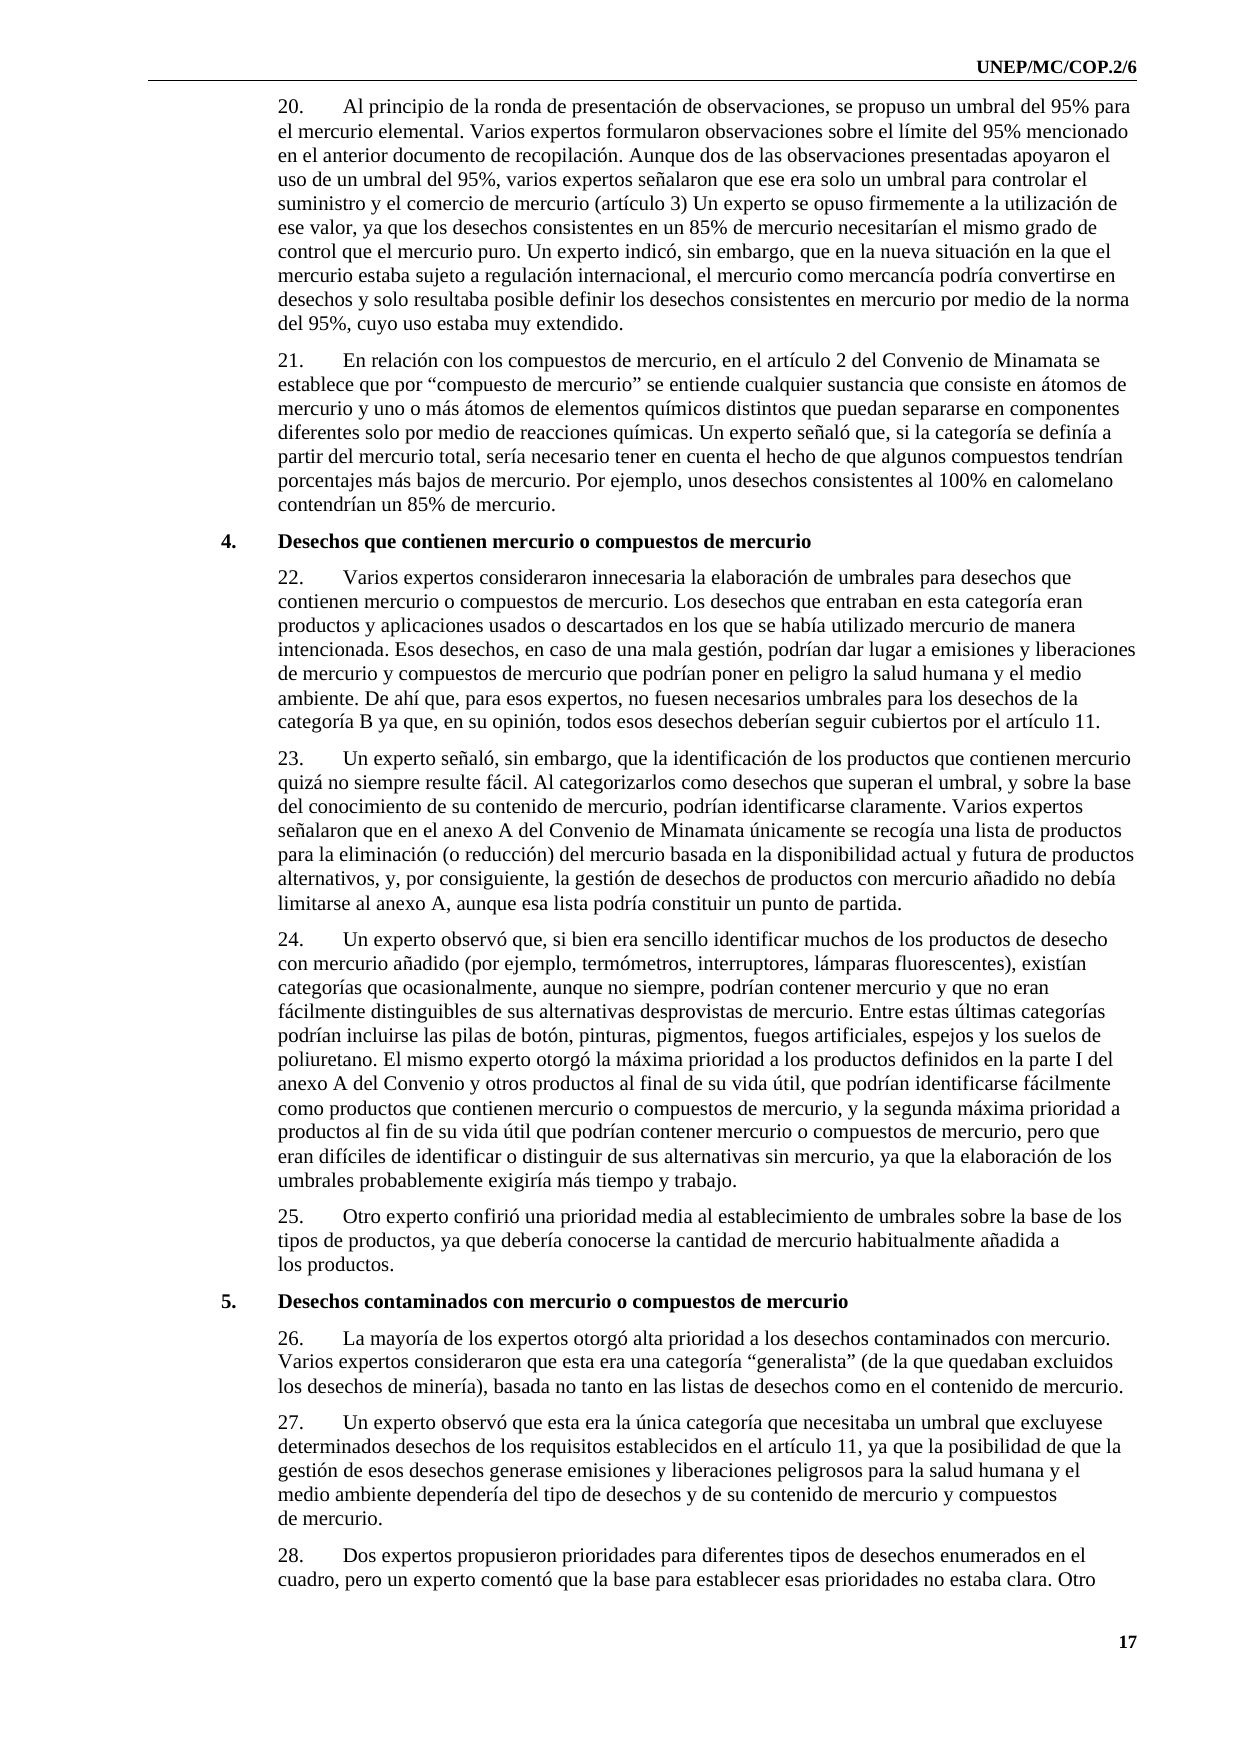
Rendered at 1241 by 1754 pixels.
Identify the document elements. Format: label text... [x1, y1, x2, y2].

text 5. Desechos contaminados con mercurio o compuestos de mercurio [148, 1289, 1107, 1313]
list Un experto señaló, sin embargo, que la identificación de los productos que contienen mercurio quizá no siempre resulte fácil. Al categorizarlos como desechos que superan el umbral, y sobre la base del conocimiento de su contenido de mercurio, podrían identificarse claramente. Varios expertos señalaron que en el anexo A del Convenio de Minamata únicamente se recogía una lista de productos para la eliminación (o reducción) del mercurio basada en la disponibilidad actual y futura de productos alternativos, y, por consiguiente, la gestión de desechos de productos con mercurio añadido no debía limitarse al anexo A, aunque esa lista podría constituir un punto de partida. [278, 746, 1137, 914]
list En relación con los compuestos de mercurio, en el artículo 2 del Convenio de Minamata se establece que por “compuesto de mercurio” se entiende cualquier sustancia que consiste en átomos de mercurio y uno o más átomos de elementos químicos distintos que puedan separarse en componentes diferentes solo por medio de reacciones químicas. Un experto señaló que, si la categoría se definía a partir del mercurio total, sería necesario tener en cuenta el hecho de que algunos compuestos tendrían porcentajes más bajos de mercurio. Por ejemplo, unos desechos consistentes al 100% en calomelano contendrían un 85% de mercurio. [278, 348, 1137, 516]
list La mayoría de los expertos otorgó alta prioridad a los desechos contaminados con mercurio. Varios expertos consideraron que esta era una categoría “generalista” (de la que quedaban excluidos los desechos de minería), basada no tanto en las listas de desechos como en el contenido de mercurio. [278, 1325, 1137, 1398]
list Un experto observó que, si bien era sencillo identificar muchos de los productos de desecho con mercurio añadido (por ejemplo, termómetros, interruptores, lámparas fluorescentes), existían categorías que ocasionalmente, aunque no siempre, podrían contener mercurio y que no eran fácilmente distinguibles de sus alternativas desprovistas de mercurio. Entre estas últimas categorías podrían incluirse las pilas de botón, pinturas, pigmentos, fuegos artificiales, espejos y los suelos de poliuretano. El mismo experto otorgó la máxima prioridad a los productos definidos en la parte I del anexo A del Convenio y otros productos al final de su vida útil, que podrían identificarse fácilmente como productos que contienen mercurio o compuestos de mercurio, y la segunda máxima prioridad a productos al fin de su vida útil que podrían contener mercurio o compuestos de mercurio, pero que eran difíciles de identificar o distinguir de sus alternativas sin mercurio, ya que la elaboración de los umbrales probablemente exigiría más tiempo y trabajo. [278, 927, 1137, 1192]
list Un experto observó que esta era la única categoría que necesitaba un umbral que excluyese determinados desechos de los requisitos establecidos en el artículo 11, ya que la posibilidad de que la gestión de esos desechos generase emisiones y liberaciones peligrosos para la salud humana y el medio ambiente dependería del tipo de desechos y de su contenido de mercurio y compuestos de mercurio. [278, 1410, 1137, 1530]
list Varios expertos consideraron innecesaria la elaboración de umbrales para desechos que contienen mercurio o compuestos de mercurio. Los desechos que entraban en esta categoría eran productos y aplicaciones usados o descartados en los que se había utilizado mercurio de manera intencionada. Esos desechos, en caso de una mala gestión, podrían dar lugar a emisiones y liberaciones de mercurio y compuestos de mercurio que podrían poner en peligro la salud humana y el medio ambiente. De ahí que, para esos expertos, no fuesen necesarios umbrales para los desechos de la categoría B ya que, en su opinión, todos esos desechos deberían seguir cubiertos por el artículo 11. [278, 565, 1137, 733]
list Al principio de la ronda de presentación de observaciones, se propuso un umbral del 95% para el mercurio elemental. Varios expertos formularon observaciones sobre el límite del 95% mencionado en el anterior documento de recopilación. Aunque dos de las observaciones presentadas apoyaron el uso de un umbral del 95%, varios expertos señalaron que ese era solo un umbral para controlar el suministro y el comercio de mercurio (artículo 3) Un experto se opuso firmemente a la utilización de ese valor, ya que los desechos consistentes en un 85% de mercurio necesitarían el mismo grado de control que el mercurio puro. Un experto indicó, sin embargo, que en la nueva situación en la que el mercurio estaba sujeto a regulación internacional, el mercurio como mercancía podría convertirse en desechos y solo resultaba posible definir los desechos consistentes en mercurio por medio de la norma del 95%, cuyo uso estaba muy extendido. [278, 94, 1137, 335]
list Otro experto confirió una prioridad media al establecimiento de umbrales sobre la base de los tipos de productos, ya que debería conocerse la cantidad de mercurio habitualmente añadida a los productos. [278, 1204, 1137, 1276]
text 4. Desechos que contienen mercurio o compuestos de mercurio [148, 528, 1107, 553]
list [278, 1543, 1137, 1591]
